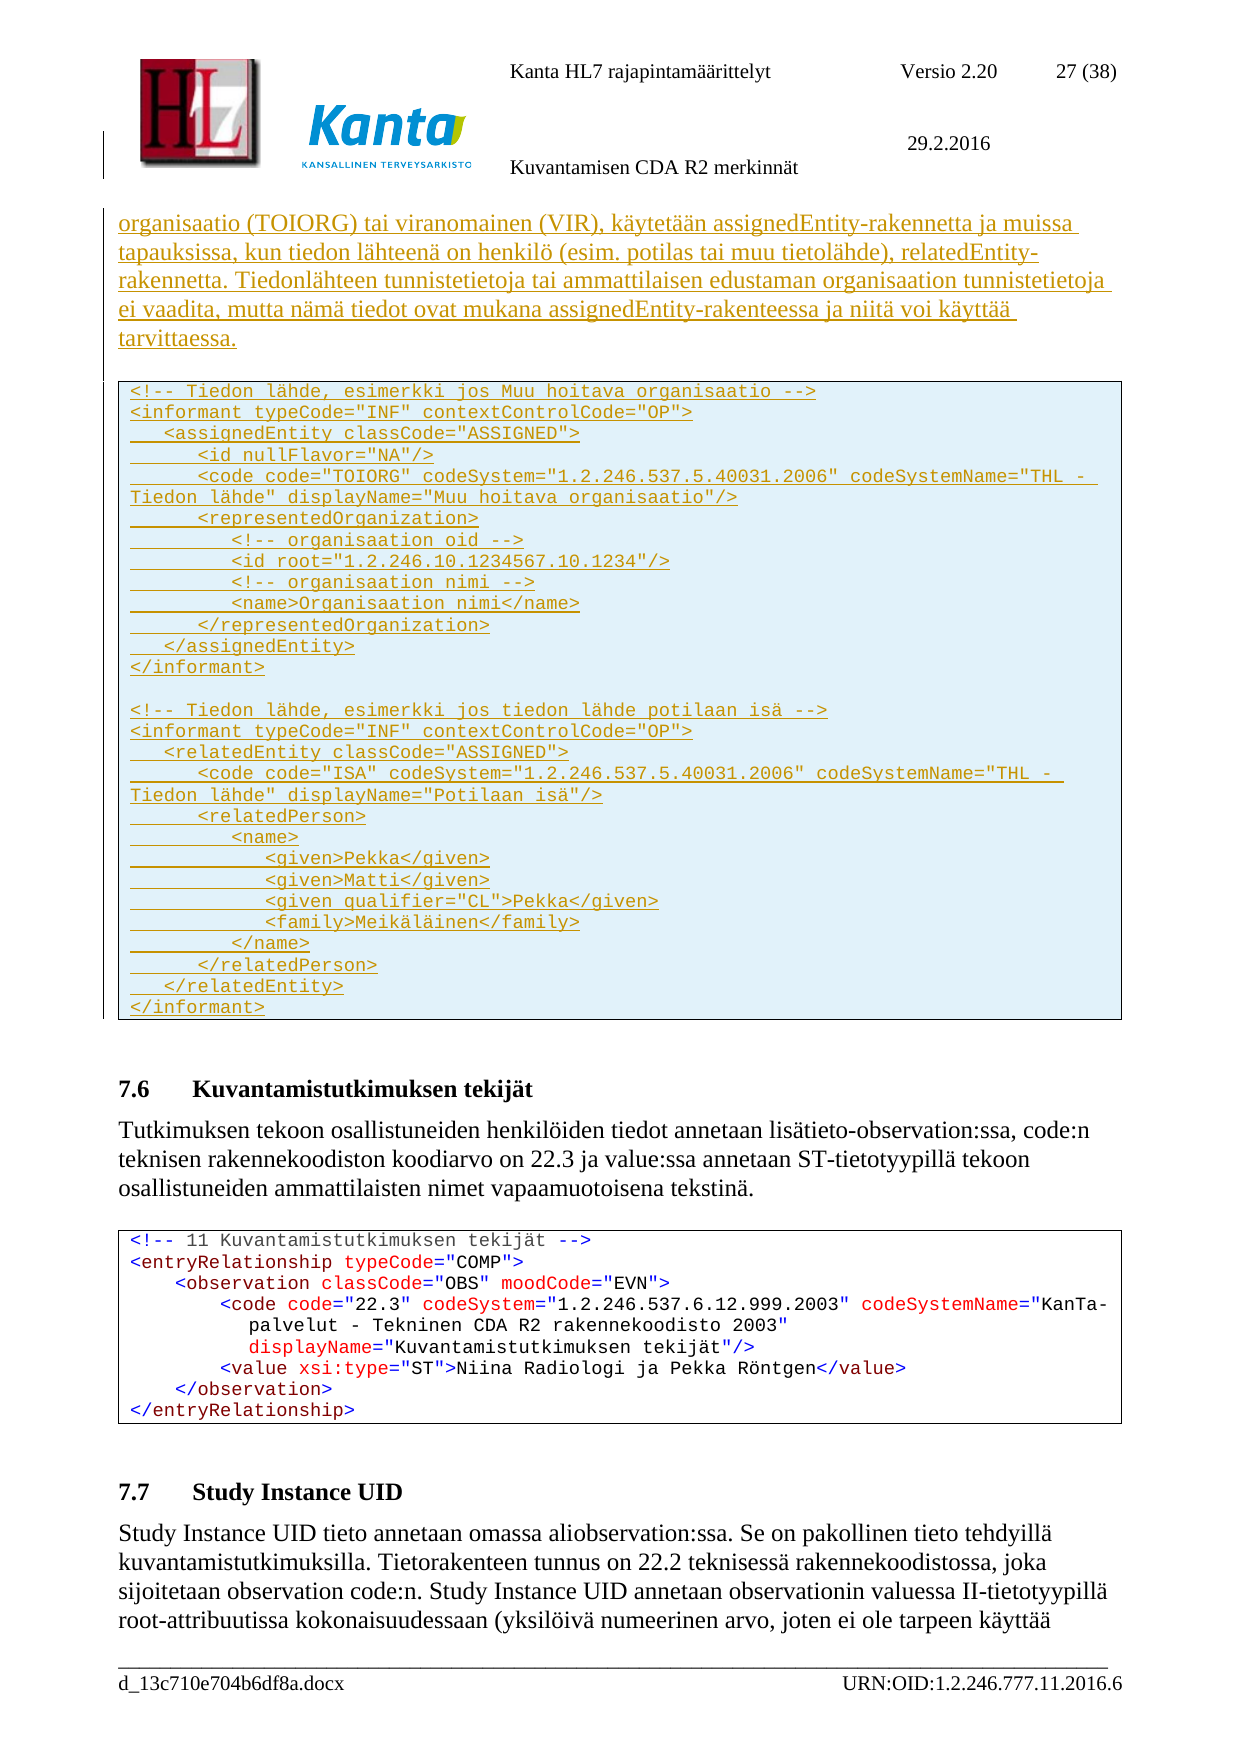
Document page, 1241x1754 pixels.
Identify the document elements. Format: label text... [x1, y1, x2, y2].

picture [323, 105, 335, 119]
subtitle Kuvantamistutkimuksen tekijät [118, 1074, 1122, 1103]
picture [140, 59, 262, 168]
text Tutkimuksen tekoon osallistuneiden henkilöiden tiedot annetaan lisätieto-observation:ssa, code:n teknisen rakennekoodiston koodiarvo on 22.3 ja value:ssa annetaan ST-tietotyypillä tekoon osallistuneiden ammattilaisten nimet vapaamuotoisena tekstinä. [118, 1115, 1122, 1230]
subtitle Study Instance UID [118, 1477, 1122, 1506]
picture [302, 105, 472, 168]
table_header <!-- 11 Kuvantamistutkimuksen tekijät --> <entryRelationship typeCode="COMP"> <observation classCode="OBS" moodCode="EVN"> <code code="22.3" codeSystem="1.2.246.537.6.12.999.2003" codeSystemName="KanTa-palvelut - Tekninen CDA R2 rakennekoodisto 2003" displayName="Kuvantamistutkimuksen tekijät"/> <value xsi:type="ST">Niina Radiologi ja Pekka Röntgen</value> </observation> </entryRelationship> [119, 1231, 1121, 1422]
